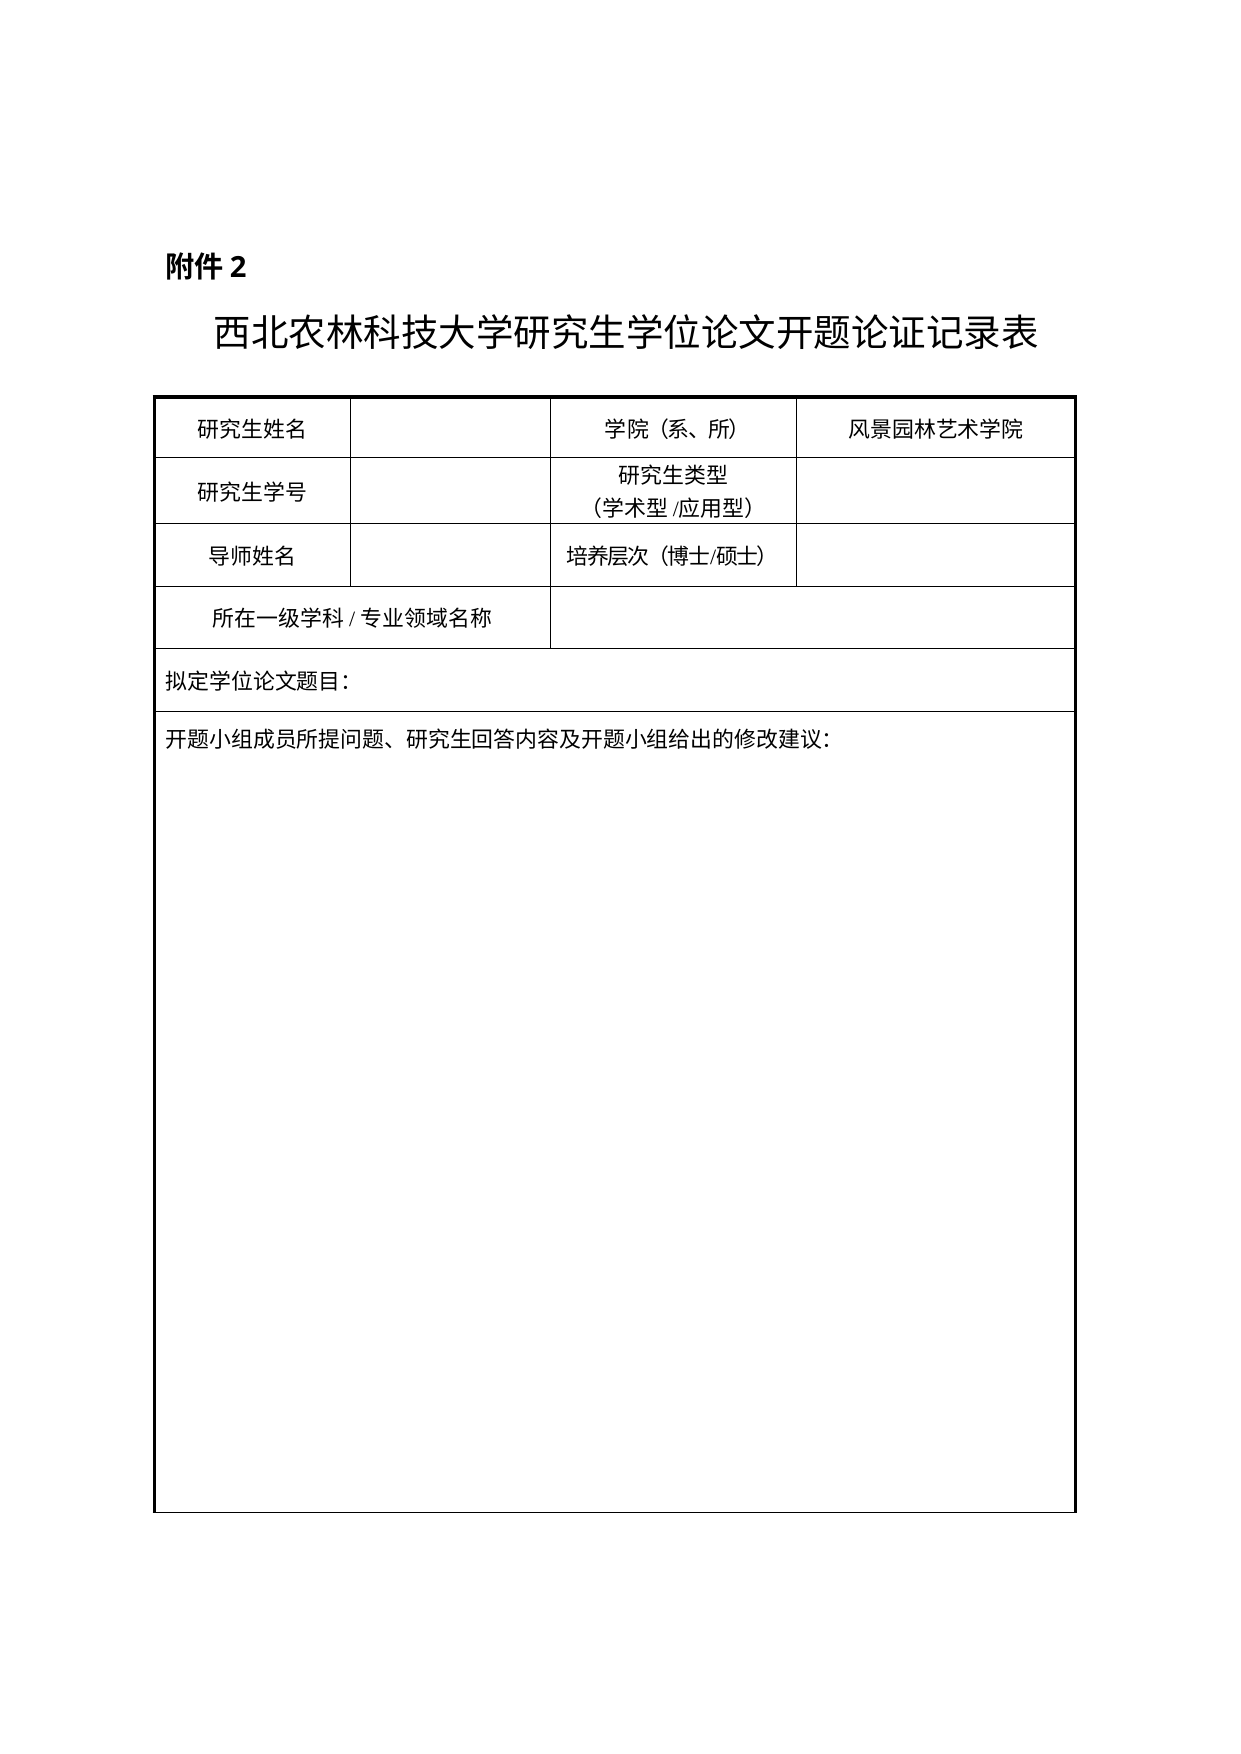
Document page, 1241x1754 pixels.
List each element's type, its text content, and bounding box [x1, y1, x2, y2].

table_cell [797, 458, 1074, 523]
table_cell 培养层次（博士/硕士） [551, 524, 796, 586]
table_header 学 院（系、所） [551, 399, 796, 457]
table_cell [551, 587, 1074, 648]
table_header 研究生姓名 [156, 399, 350, 457]
text 西北农林科技大学研究生学位论文开题论证记录表 [165, 298, 1087, 363]
table_header [351, 399, 550, 457]
table_cell [351, 458, 550, 523]
table_header 风景园林艺术学院 [797, 399, 1074, 457]
table_cell 导师姓名 [156, 524, 350, 586]
table_cell 开题小组成员所提问题、研究生回答内容及开题小组给出的修改建议： [156, 712, 1074, 1512]
table_cell 研究生类型 （学术型 /应用型） [551, 458, 796, 523]
table_cell 拟定学位论文题目： [156, 649, 1074, 711]
text 附件2 [165, 233, 1087, 298]
table_cell 所在一级学科 / 专业领域名称 [156, 587, 550, 648]
table_cell [797, 524, 1074, 586]
table_cell 研究生学号 [156, 458, 350, 523]
table_cell [351, 524, 550, 586]
